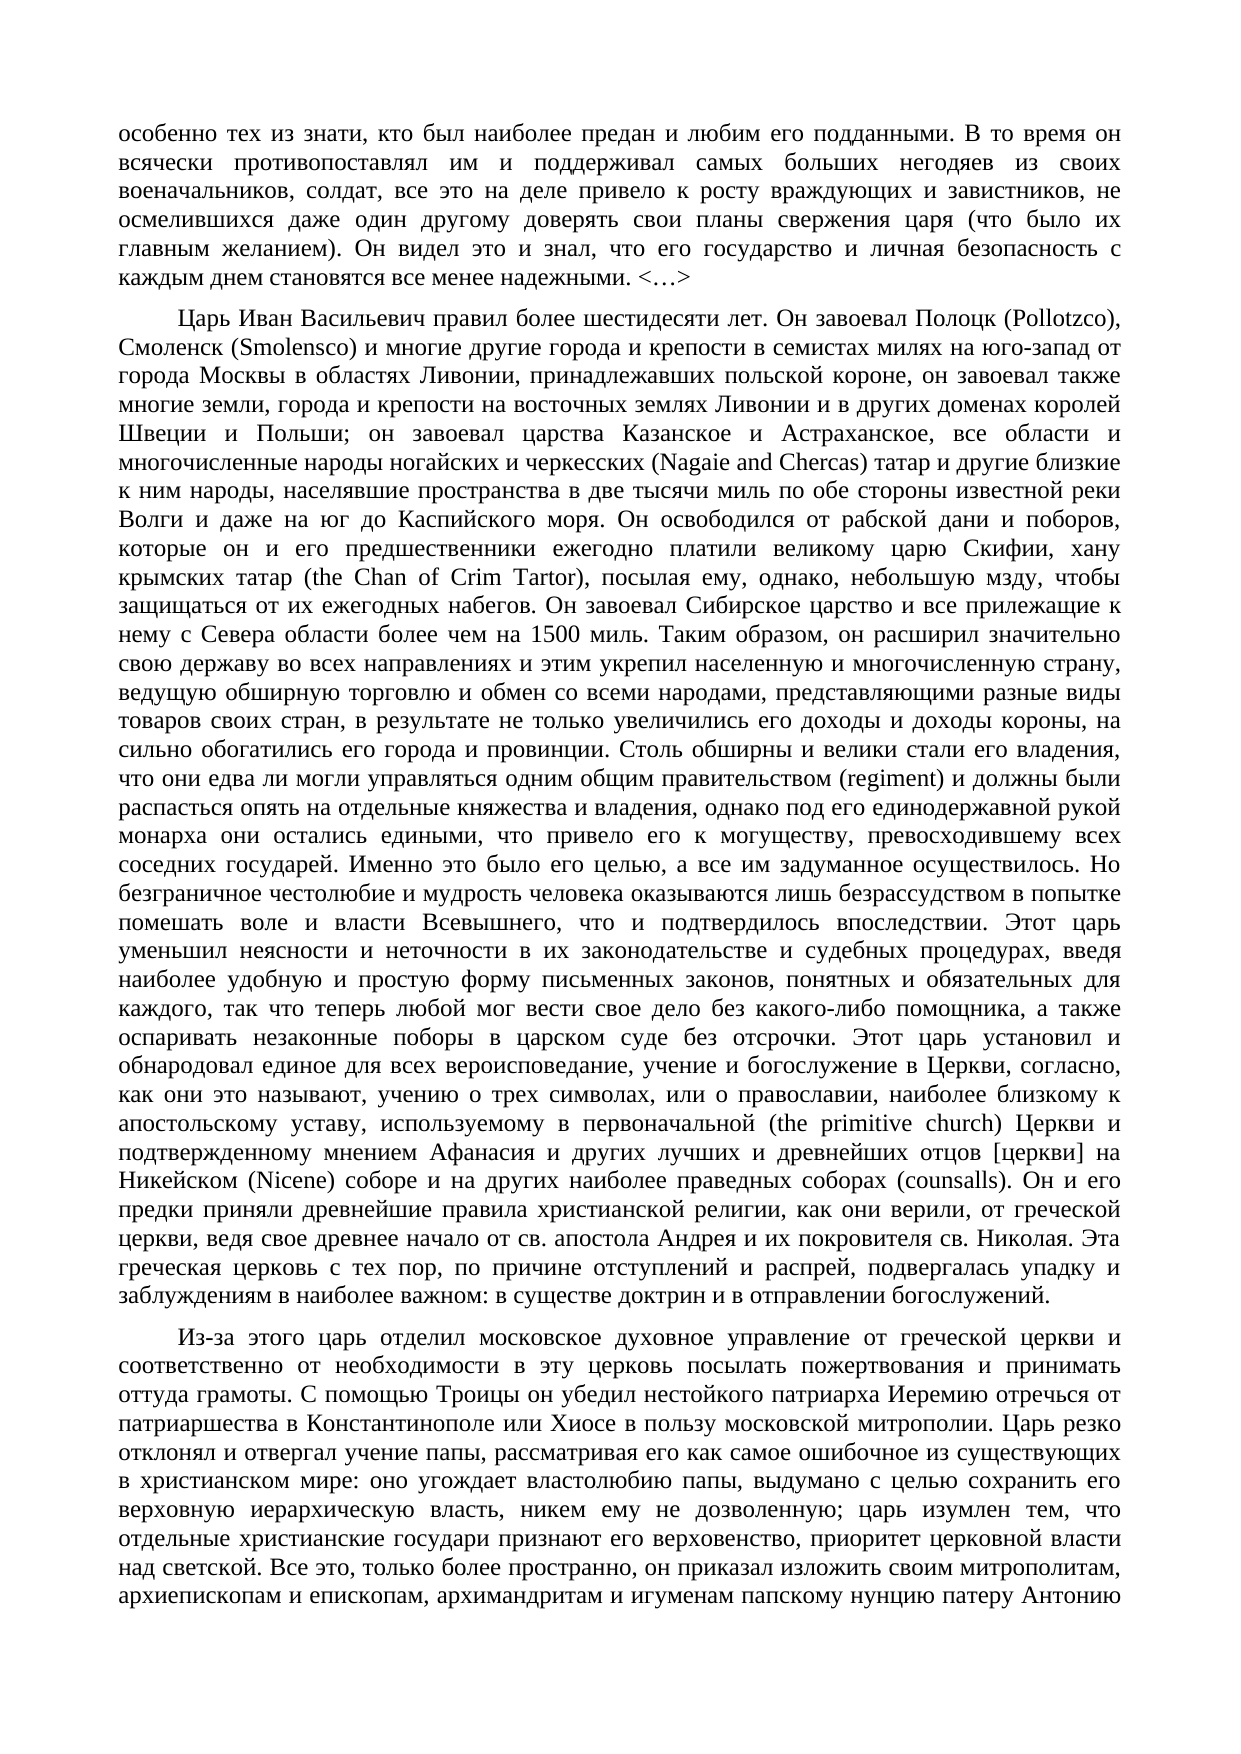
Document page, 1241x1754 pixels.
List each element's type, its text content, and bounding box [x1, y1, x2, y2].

text Царь Иван Васильевич правил более шестидесяти лет. Он завоевал Полоцк (Pollotzco), Смоленск (Smolensco) и многие другие города и крепости в семистах милях на юго-запад от города Москвы в областях Ливонии, принадлежавших польской короне, он завоевал также многие земли, города и крепости на восточных землях Ливонии и в других доменах королей Швеции и Польши; он завоевал царства Казанское и Астраханское, все области и многочисленные народы ногайских и черкесских (Nagaie and Chercas) татар и другие близкие к ним народы, населявшие пространства в две тысячи миль по обе стороны известной реки Волги и даже на юг до Каспийского моря. Он освободился от рабской дани и поборов, которые он и его предшественники ежегодно платили великому царю Скифии, хану крымских татар (the Chan of Crim Tartor), посылая ему, однако, небольшую мзду, чтобы защищаться от их ежегодных набегов. Он завоевал Сибирское царство и все прилежащие к нему с Севера области более чем на 1500 миль. Таким образом, он расширил значительно свою державу во всех направлениях и этим укрепил населенную и многочисленную страну, ведущую обширную торговлю и обмен со всеми народами, представляющими разные виды товаров своих стран, в результате не только увеличились его доходы и доходы короны, на сильно обогатились его города и провинции. Столь обширны и велики стали его владения, что они едва ли могли управляться одним общим правительством (regiment) и должны были распасться опять на отдельные княжества и владения, однако под его единодержавной рукой монарха они остались едиными, что привело его к могуществу, превосходившему всех соседних государей. Именно это было его целью, а все им задуманное осуществилось. Но безграничное честолюбие и мудрость человека оказываются лишь безрассудством в попытке помешать воле и власти Всевышнего, что и подтвердилось впоследствии. Этот царь уменьшил неясности и неточности в их законодательстве и судебных процедурах, введя наиболее удобную и простую форму письменных законов, понятных и обязательных для каждого, так что теперь любой мог вести свое дело без какого-либо помощника, а также оспаривать незаконные поборы в царском суде без отсрочки. Этот царь установил и обнародовал единое для всех вероисповедание, учение и богослужение в Церкви, согласно, как они это называют, учению о трех символах, или о православии, наиболее близкому к апостольскому уставу, используемому в первоначальной (the primitive church) Церкви и подтвержденному мнением Афанасия и других лучших и древнейших отцов [церкви] на Никейском (Nicene) соборе и на других наиболее праведных соборах (counsalls). Он и его предки приняли древнейшие правила христианской религии, как они верили, от греческой церкви, ведя свое древнее начало от св. апостола Андрея и их покровителя св. Николая. Эта греческая церковь с тех пор, по причине отступлений и распрей, подвергалась упадку и заблуждениям в наиболее важном: в существе доктрин и в отправлении богослужений. [118, 303, 1122, 1309]
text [118, 118, 1122, 291]
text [118, 1322, 1122, 1609]
